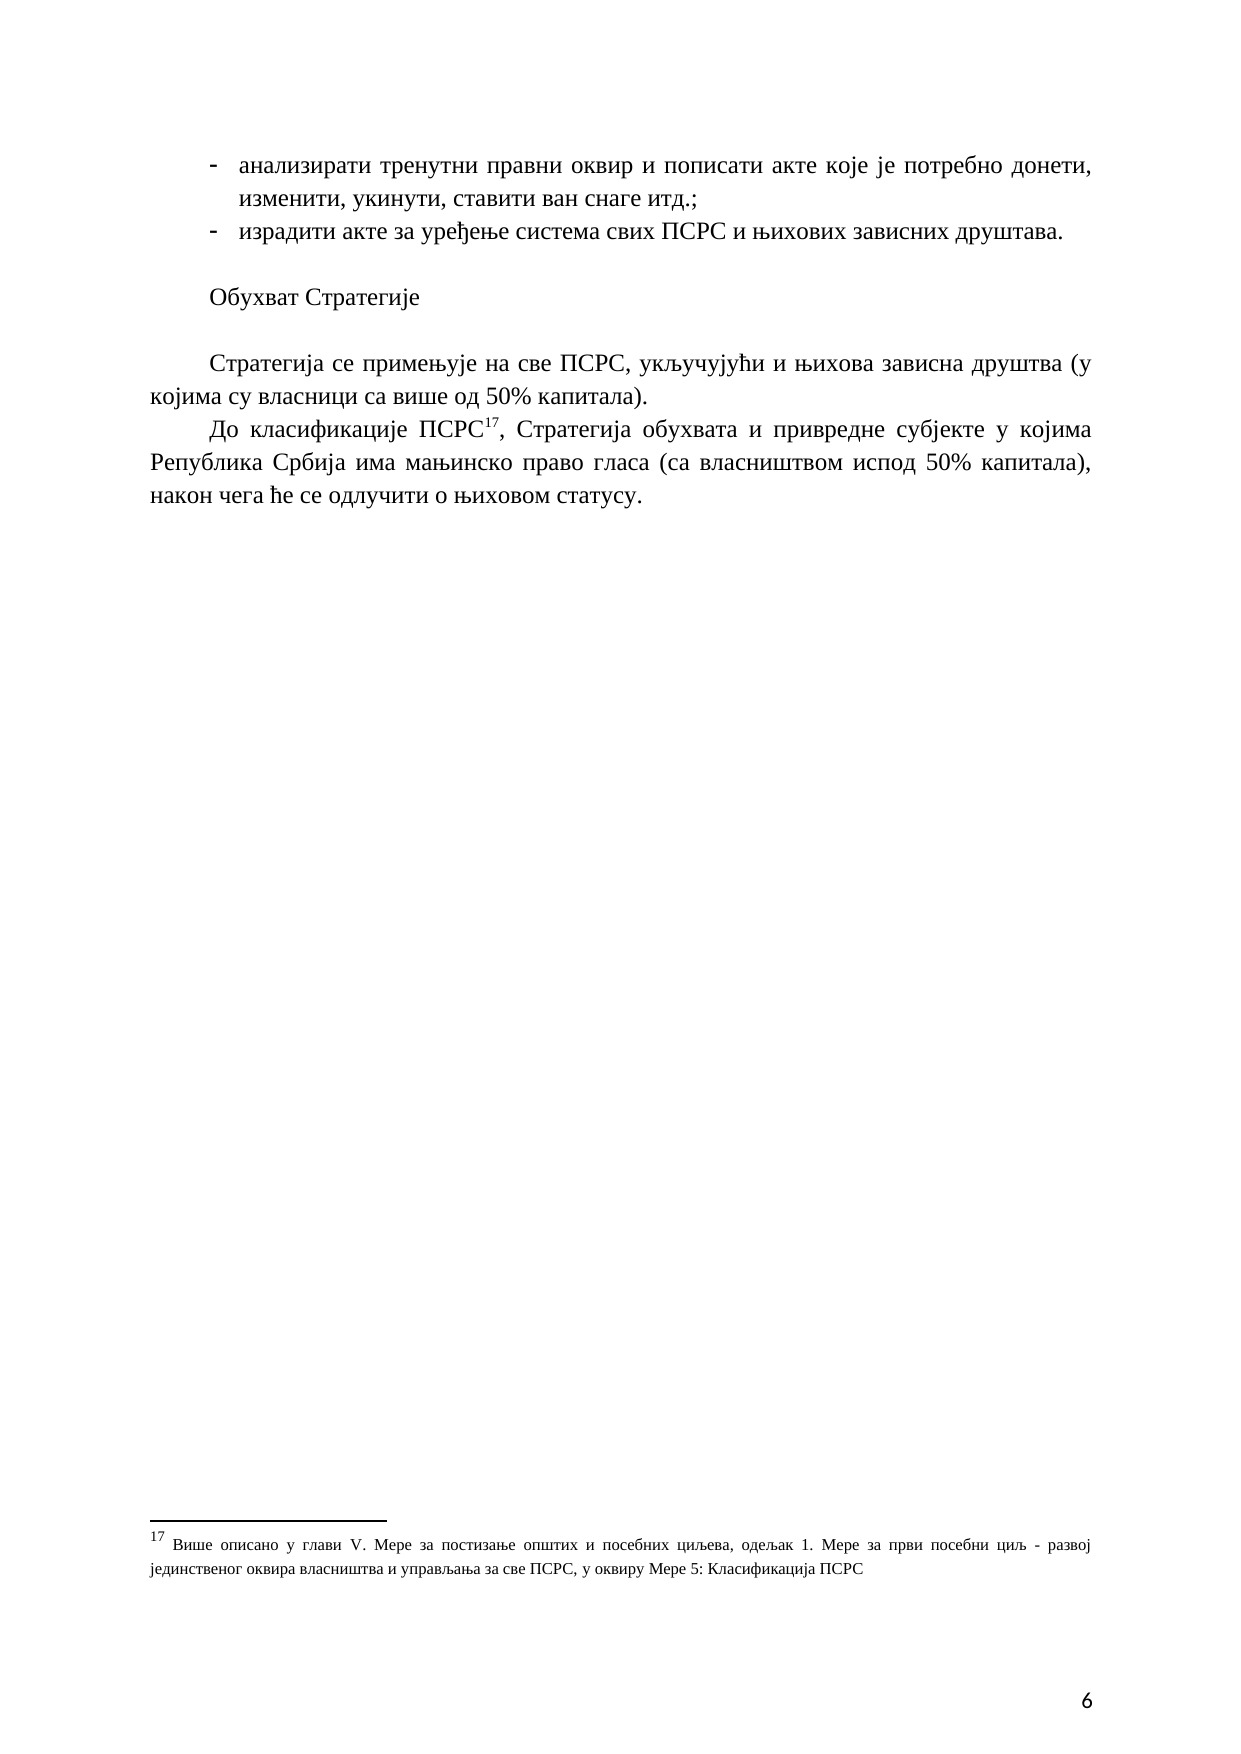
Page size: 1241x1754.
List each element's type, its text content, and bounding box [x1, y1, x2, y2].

text До класификације ПСРС, Стратегија обухвата и привредне субјекте у којима Република Србија има мањинско право гласа (са власништвом испод 50% капитала), након чега ће се одлучити о њиховом статусу. [150, 414, 1093, 509]
list израдити акте за уређење система свих ПСРС и њихових зависних друштава. [209, 216, 1093, 245]
text Стратегија се примењује на све ПСРС, укључујући и њихова зависна друштва (у којима су власници са више од 50% капитала). [150, 348, 1093, 410]
list анализирати тренутни правни оквир и пописати акте које је потребно донети, изменити, укинути, ставити ван снаге итд.; [209, 150, 1093, 212]
text Обухват Стратегије [150, 282, 1093, 311]
